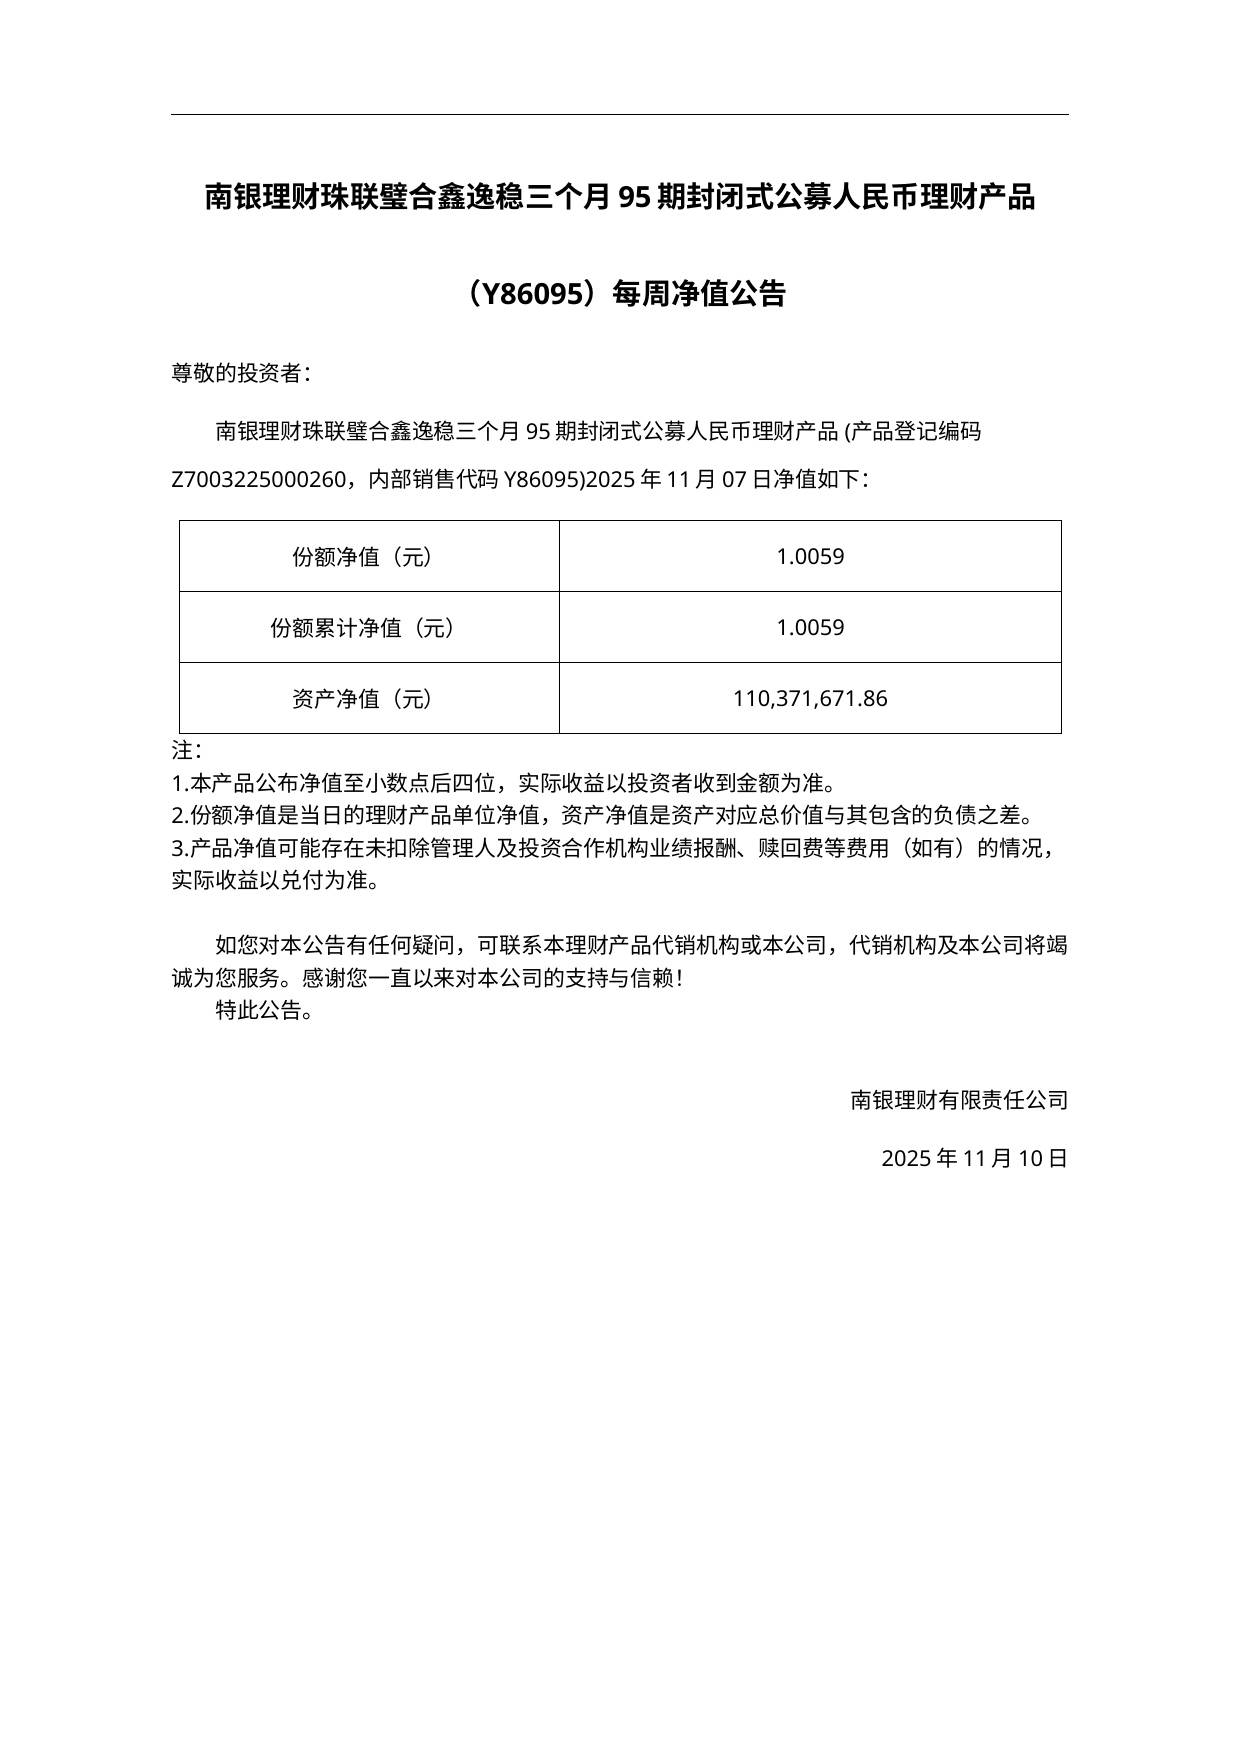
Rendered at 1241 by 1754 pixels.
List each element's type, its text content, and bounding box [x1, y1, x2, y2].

text 注： [171, 733, 1069, 765]
text 南银理财有限责任公司 [171, 1082, 1069, 1115]
text 尊敬的投资者： [171, 355, 1069, 388]
text 3.产品净值可能存在未扣除管理人及投资合作机构业绩报酬、赎回费等费用（如有）的情况，实际收益以兑付为准。 [171, 830, 1069, 895]
table_cell 份额累计净值（元） [180, 592, 559, 662]
text 如您对本公告有任何疑问，可联系本理财产品代销机构或本公司，代销机构及本公司将竭诚为您服务。感谢您一直以来对本公司的支持与信赖！ [171, 928, 1069, 993]
text 2025年11月10日 [171, 1140, 1069, 1173]
table_header 1.0059 [560, 521, 1061, 591]
table_cell 资产净值（元） [180, 663, 559, 733]
table_header 份额净值（元） [180, 521, 559, 591]
table_cell 1.0059 [560, 592, 1061, 662]
text 1.本产品公布净值至小数点后四位，实际收益以投资者收到金额为准。 [171, 765, 1069, 798]
text 特此公告。 [171, 993, 1069, 1025]
text 2.份额净值是当日的理财产品单位净值，资产净值是资产对应总价值与其包含的负债之差。 [171, 798, 1069, 830]
text 南银理财珠联璧合鑫逸稳三个月95期封闭式公募人民币理财产品（Y86095）每周净值公告 [171, 162, 1069, 324]
text 南银理财珠联璧合鑫逸稳三个月95期封闭式公募人民币理财产品 (产品登记编码Z7003225000260，内部销售代码Y86095)2025年11月07日净值如下： [171, 413, 1069, 494]
table_cell 110,371,671.86 [560, 663, 1061, 733]
